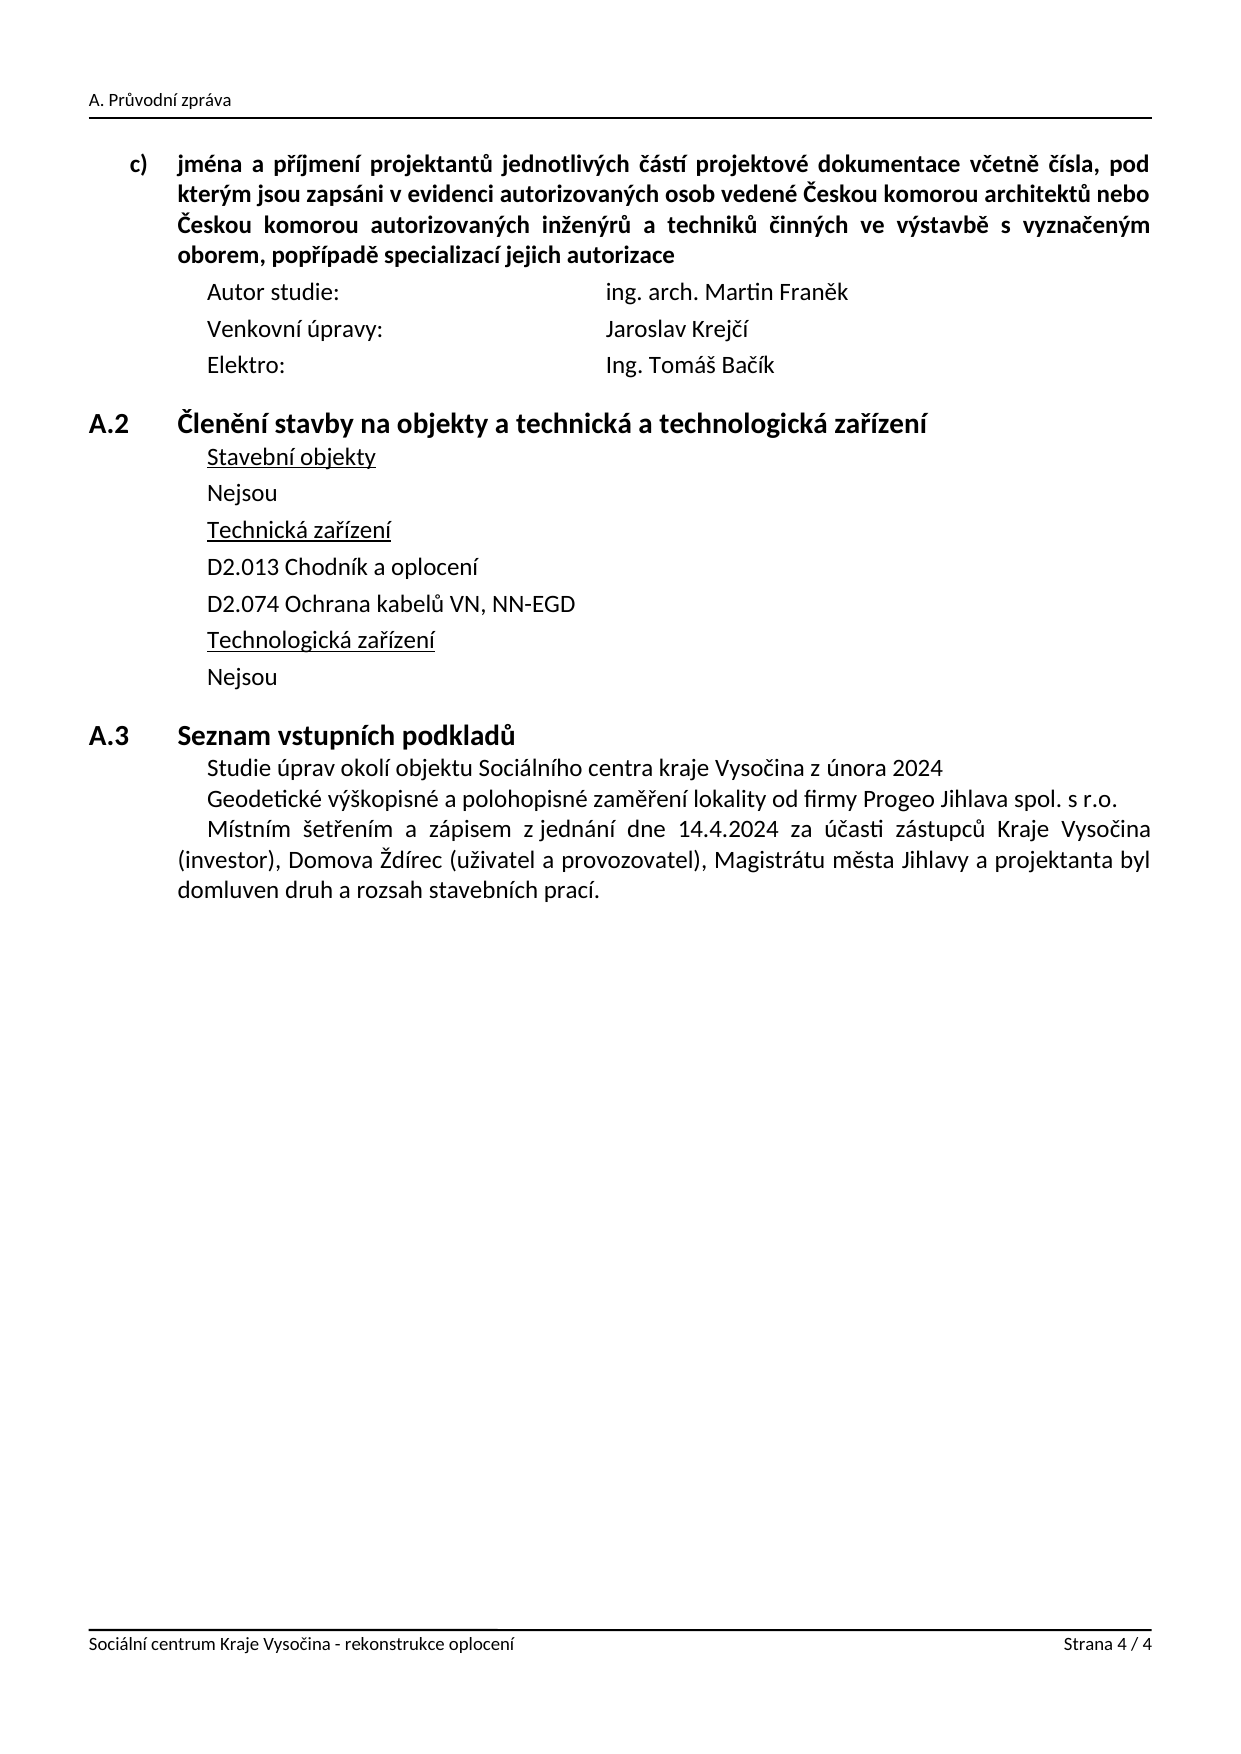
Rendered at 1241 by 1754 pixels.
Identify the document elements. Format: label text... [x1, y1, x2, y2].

text Technologická zařízení [177, 624, 1152, 655]
text D2.074 Ochrana kabelů VN, NN-EGD [177, 588, 1152, 618]
text D2.013 Chodník a oplocení [177, 551, 1152, 582]
text Členění stavby na objekty a technická a technologická zařízení [89, 405, 1152, 441]
text Nejsou [177, 661, 1152, 692]
text Nejsou [177, 477, 1152, 508]
text Místním šetřením a zápisem z jednání dne 14.4.2024 za účasti zástupců Kraje Vysočina (investor), Domova Ždírec (uživatel a provozovatel), Magistrátu města Jihlavy a projektanta byl domluven druh a rozsah stavebních prací. [177, 813, 1152, 905]
text Elektro: Ing. Tomáš Bačík [177, 349, 1152, 380]
text Autor studie: ing. arch. Martin Franěk [177, 276, 1152, 307]
text Seznam vstupních podkladů [89, 717, 1152, 752]
text Stavební objekty [177, 441, 1152, 471]
list Studie úprav okolí objektu Sociálního centra kraje Vysočina z února 2024 [177, 752, 1063, 783]
text Venkovní úpravy: Jaroslav Krejčí [177, 313, 1152, 343]
text Technická zařízení [177, 514, 1152, 545]
list Geodetické výškopisné a polohopisné zaměření lokality od firmy Progeo Jihlava spol. s r.o. [177, 783, 1122, 813]
text jména a příjmení projektantů jednotlivých částí projektové dokumentace včetně čísla, pod kterým jsou zapsáni v evidenci autorizovaných osob vedené Českou komorou architektů nebo Českou komorou autorizovaných inženýrů a techniků činných ve výstavbě s vyznačeným oborem, popřípadě specializací jejich autorizace [148, 148, 1152, 270]
